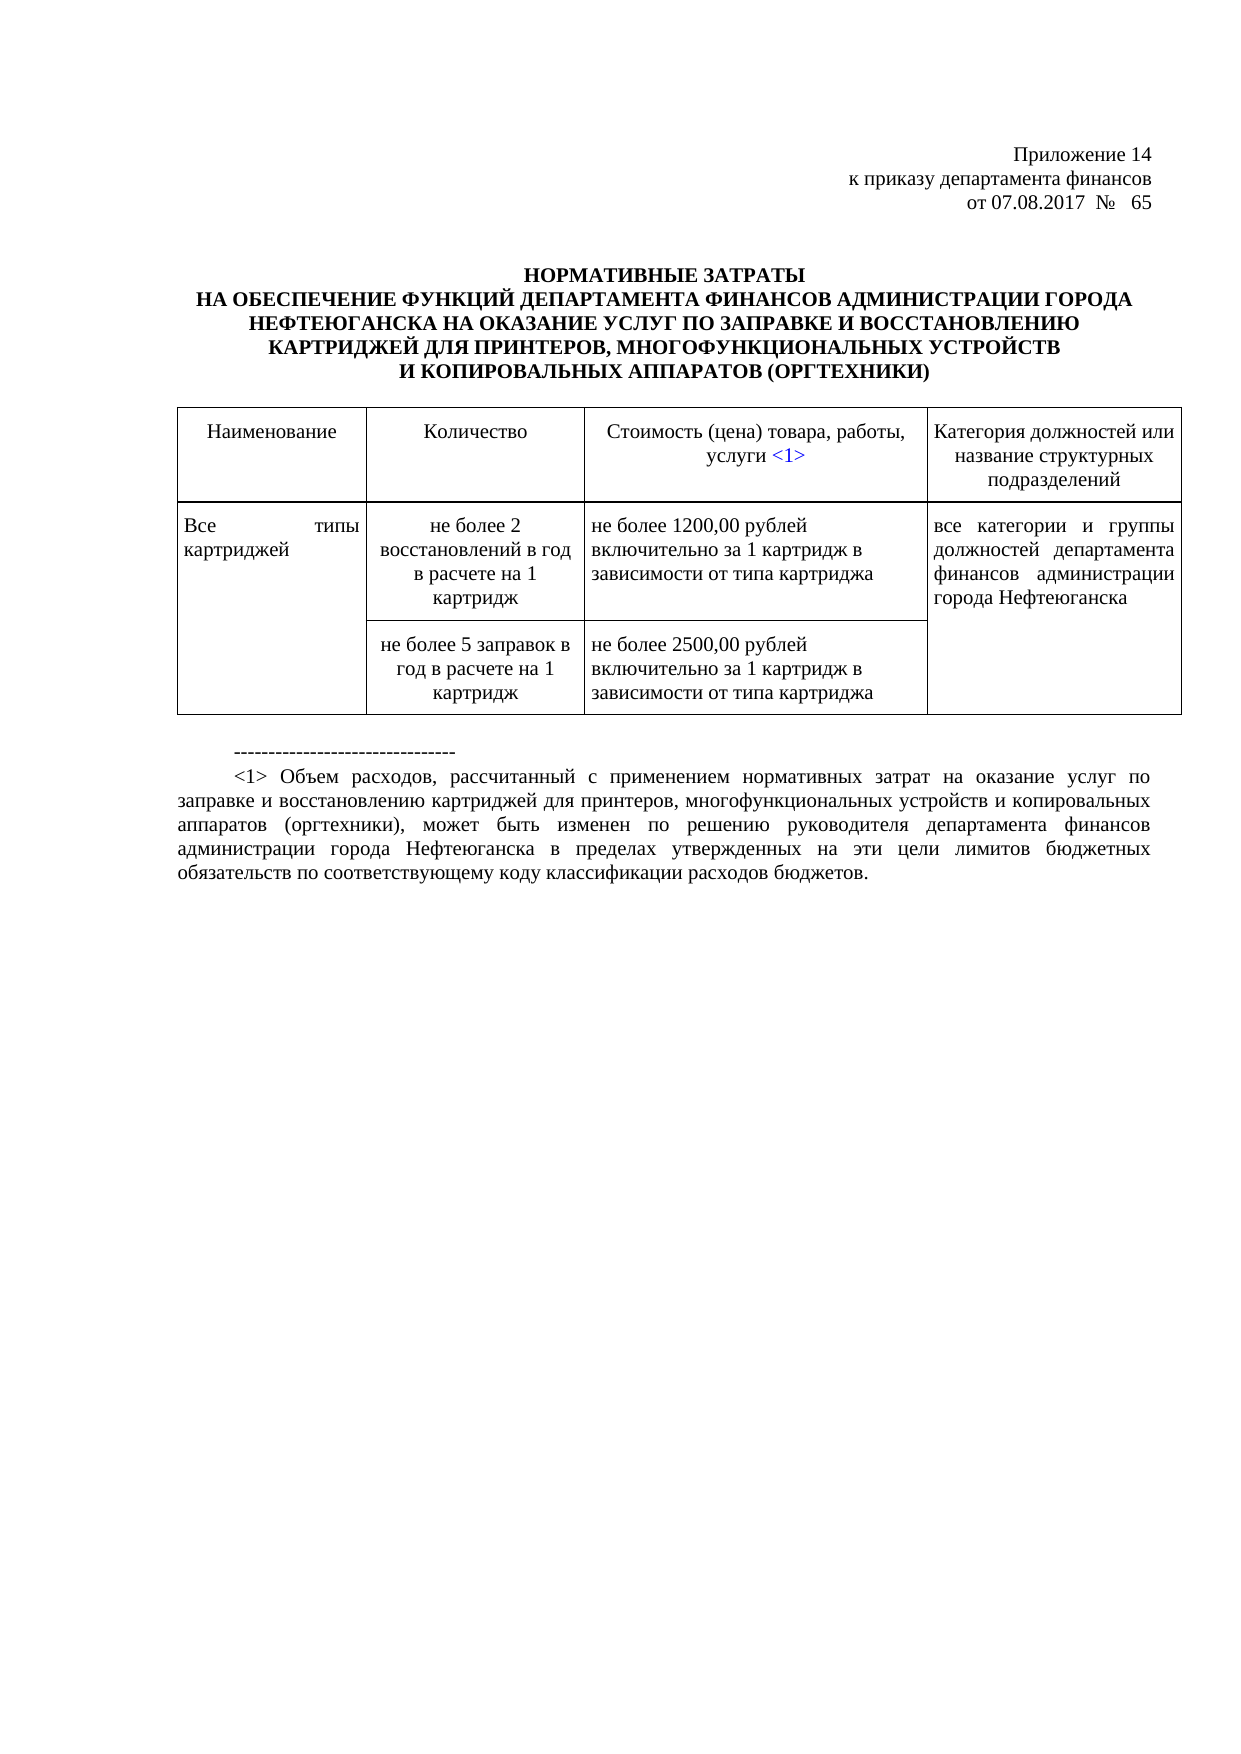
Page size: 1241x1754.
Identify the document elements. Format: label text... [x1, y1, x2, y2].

table_cell не более 1200,00 рублей включительно за 1 картридж в зависимости от типа картриджа [585, 503, 927, 620]
table_cell не более 5 заправок в год в расчете на 1 картридж [367, 621, 584, 714]
table_header Количество [367, 408, 584, 501]
text Приложение 14 [177, 142, 1152, 166]
table_header Стоимость (цена) товара, работы, услуги <1> [585, 408, 927, 501]
text от 07.08.2017 № 65 [177, 190, 1152, 214]
table_header Категория должностей или название структурных подразделений [928, 408, 1181, 501]
table_cell Все типы картриджей [178, 503, 366, 714]
title НОРМАТИВНЫЕ ЗАТРАТЫ [177, 262, 1152, 287]
text <1> Объем расходов, рассчитанный с применением нормативных затрат на оказание услуг по заправке и восстановлению картриджей для принтеров, многофункциональных устройств и копировальных аппаратов (оргтехники), может быть изменен по решению руководителя департамента финансов администрации города Нефтеюганска в пределах утвержденных на эти цели лимитов бюджетных обязательств по соответствующему коду классификации расходов бюджетов. [177, 763, 1152, 884]
table_cell все категории и группы должностей департамента финансов администрации города Нефтеюганска [928, 503, 1181, 714]
title НА ОБЕСПЕЧЕНИЕ ФУНКЦИЙ ДЕПАРТАМЕНТА ФИНАНСОВ АДМИНИСТРАЦИИ ГОРОДА НЕФТЕЮГАНСКА НА ОКАЗАНИЕ УСЛУГ ПО ЗАПРАВКЕ И ВОССТАНОВЛЕНИЮ КАРТРИДЖЕЙ ДЛЯ ПРИНТЕРОВ, МНОГОФУНКЦИОНАЛЬНЫХ УСТРОЙСТВ [177, 287, 1152, 359]
table_header Наименование [178, 408, 366, 501]
text к приказу департамента финансов [177, 166, 1152, 190]
table_cell не более 2 восстановлений в год в расчете на 1 картридж [367, 503, 584, 620]
table_cell не более 2500,00 рублей включительно за 1 картридж в зависимости от типа картриджа [585, 621, 927, 714]
title И КОПИРОВАЛЬНЫХ АППАРАТОВ (ОРГТЕХНИКИ) [177, 359, 1152, 383]
text -------------------------------- [177, 739, 1152, 763]
